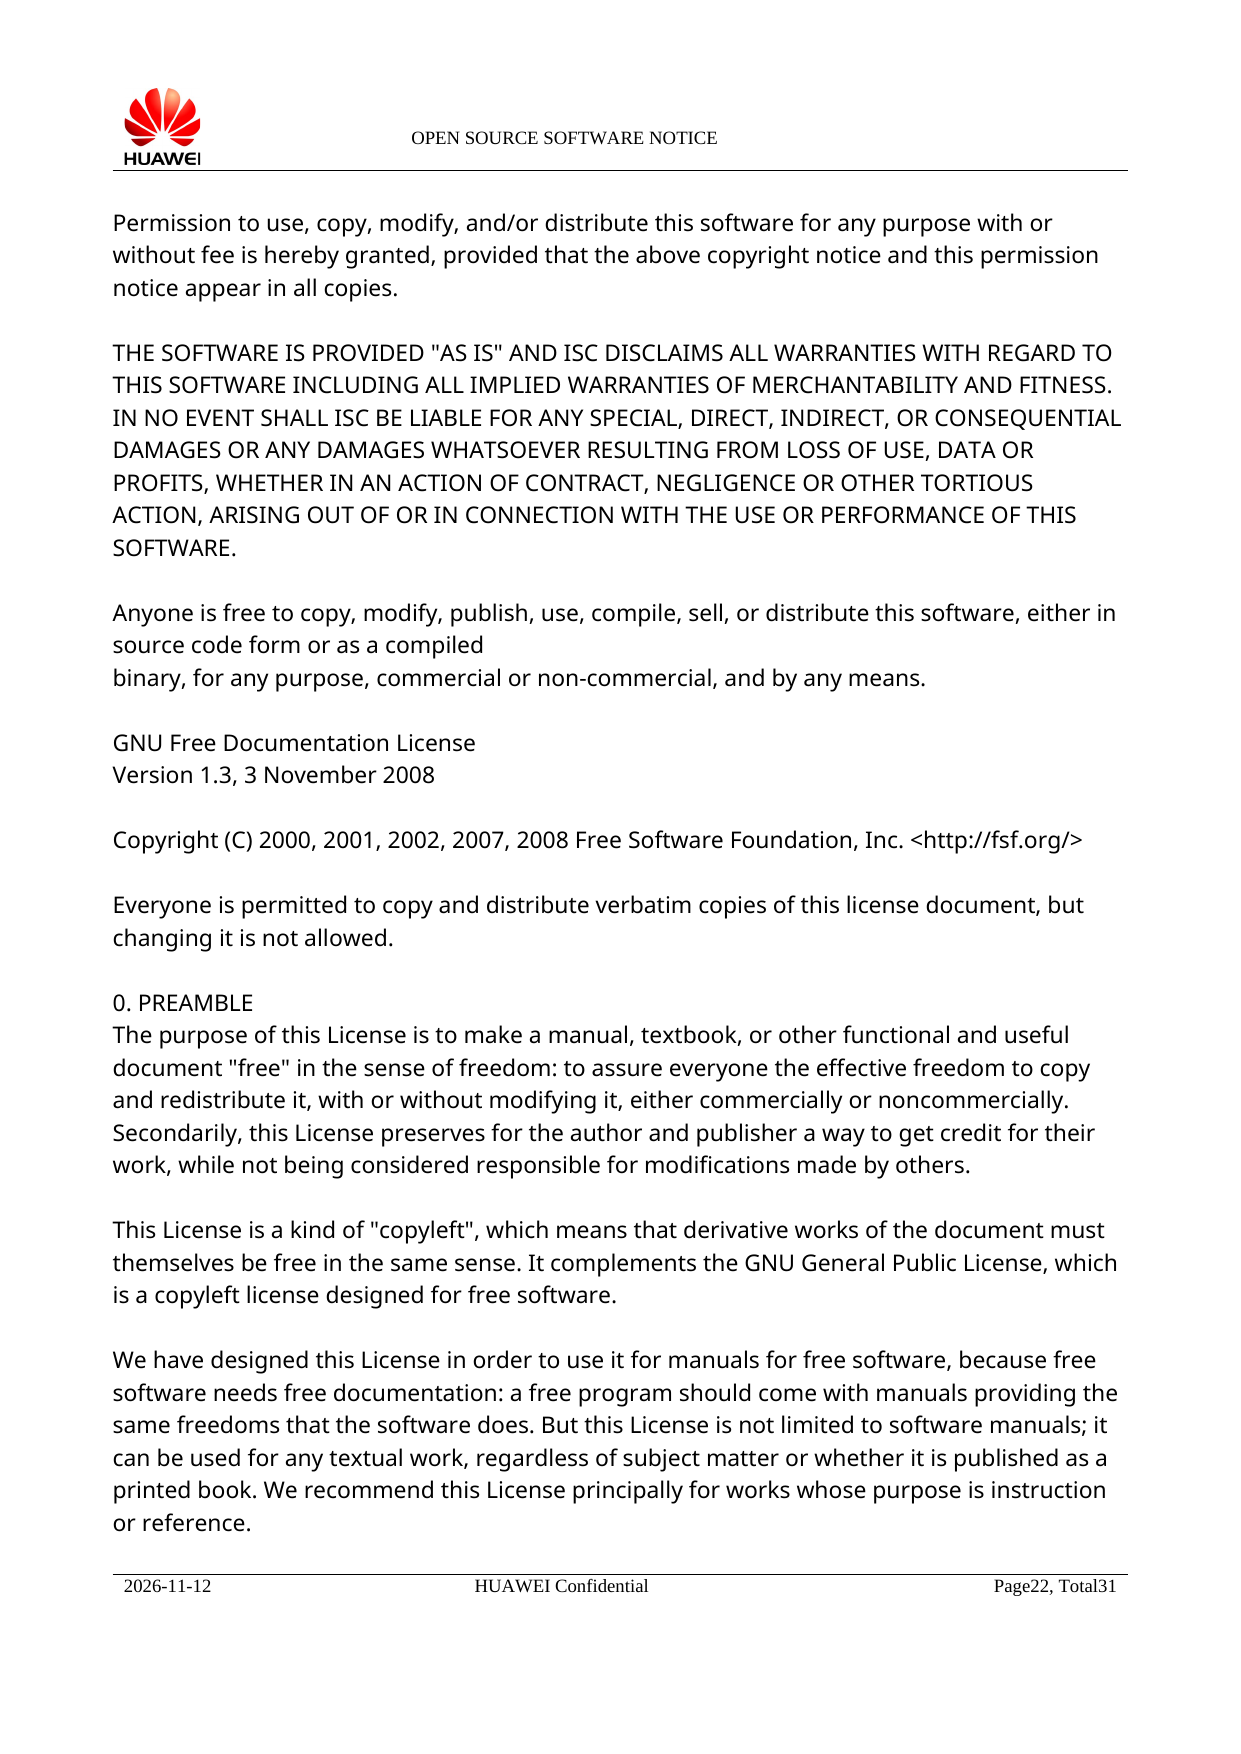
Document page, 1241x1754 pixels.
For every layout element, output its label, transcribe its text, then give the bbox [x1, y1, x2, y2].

text 0. PREAMBLE [112, 986, 1128, 1019]
text Everyone is permitted to copy and distribute verbatim copies of this license document, but changing it is not allowed. [112, 889, 1128, 954]
text Permission to use, copy, modify, and/or distribute this software for any purpose with or without fee is hereby granted, provided that the above copyright notice and this permission notice appear in all copies. [112, 206, 1128, 304]
text Anyone is free to copy, modify, publish, use, compile, sell, or distribute this software, either in source code form or as a compiled [112, 596, 1128, 661]
text The purpose of this License is to make a manual, textbook, or other functional and useful document "free" in the sense of freedom: to assure everyone the effective freedom to copy and redistribute it, with or without modifying it, either commercially or noncommercially. Secondarily, this License preserves for the author and publisher a way to get credit for their work, while not being considered responsible for modifications made by others. [112, 1019, 1128, 1181]
text Version 1.3, 3 November 2008 [112, 759, 1128, 791]
text GNU Free Documentation License [112, 726, 1128, 759]
text We have designed this License in order to use it for manuals for free software, because free software needs free documentation: a free program should come with manuals providing the same freedoms that the software does. But this License is not limited to software manuals; it can be used for any textual work, regardless of subject matter or whether it is published as a printed book. We recommend this License principally for works whose purpose is instruction or reference. [112, 1344, 1128, 1539]
text This License is a kind of "copyleft", which means that derivative works of the document must themselves be free in the same sense. It complements the GNU General Public License, which is a copyleft license designed for free software. [112, 1214, 1128, 1311]
text THE SOFTWARE IS PROVIDED "AS IS" AND ISC DISCLAIMS ALL WARRANTIES WITH REGARD TO THIS SOFTWARE INCLUDING ALL IMPLIED WARRANTIES OF MERCHANTABILITY AND FITNESS. IN NO EVENT SHALL ISC BE LIABLE FOR ANY SPECIAL, DIRECT, INDIRECT, OR CONSEQUENTIAL DAMAGES OR ANY DAMAGES WHATSOEVER RESULTING FROM LOSS OF USE, DATA OR PROFITS, WHETHER IN AN ACTION OF CONTRACT, NEGLIGENCE OR OTHER TORTIOUS ACTION, ARISING OUT OF OR IN CONNECTION WITH THE USE OR PERFORMANCE OF THIS SOFTWARE. [112, 336, 1128, 564]
text Copyright (C) 2000, 2001, 2002, 2007, 2008 Free Software Foundation, Inc. <http://fsf.org/> [112, 824, 1128, 856]
text binary, for any purpose, commercial or non-commercial, and by any means. [112, 661, 1128, 694]
picture [124, 88, 201, 165]
